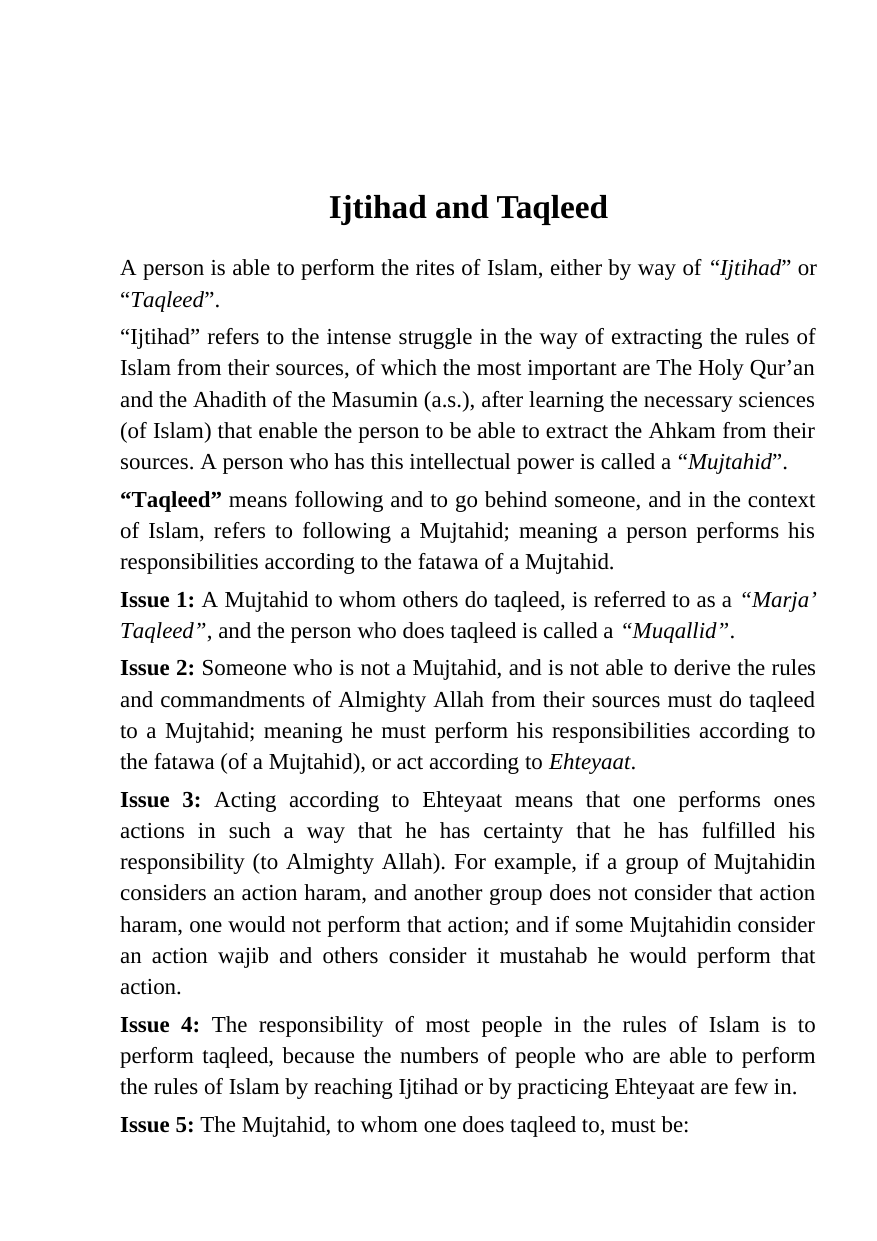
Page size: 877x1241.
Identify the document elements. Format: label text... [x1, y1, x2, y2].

text Issue 1: A Mujtahid to whom others do taqleed, is referred to as a “Marja’ Taqleed”, and the person who does taqleed is called a “Muqallid”. [120, 582, 817, 644]
text “Taqleed” means following and to go behind someone, and in the context of Islam, refers to following a Mujtahid; meaning a person performs his responsibilities according to the fatawa of a Mujtahid. [120, 482, 817, 576]
text Issue 3: Acting according to Ehteyaat means that one performs ones actions in such a way that he has certainty that he has fulfilled his responsibility (to Almighty Allah). For example, if a group of Mujtahidin considers an action haram, and another group does not consider that action haram, one would not perform that action; and if some Mujtahidin consider an action wajib and others consider it mustahab he would perform that action. [120, 782, 817, 1001]
text “Ijtihad” refers to the intense struggle in the way of extracting the rules of Islam from their sources, of which the most important are The Holy Qur’an and the Ahadith of the Masumin (a.s.), after learning the necessary sciences (of Islam) that enable the person to be able to extract the Ahkam from their sources. A person who has this intellectual power is called a “Mujtahid”. [120, 319, 817, 476]
subtitle Ijtihad and Taqleed [120, 187, 817, 226]
text A person is able to perform the rites of Islam, either by way of “Ijtihad” or “Taqleed”. [120, 251, 817, 313]
text Issue 5: The Mujtahid, to whom one does taqleed to, must be: [120, 1107, 817, 1138]
text Issue 2: Someone who is not a Mujtahid, and is not able to derive the rules and commandments of Almighty Allah from their sources must do taqleed to a Mujtahid; meaning he must perform his responsibilities according to the fatawa (of a Mujtahid), or act according to Ehteyaat. [120, 651, 817, 776]
text Issue 4: The responsibility of most people in the rules of Islam is to perform taqleed, because the numbers of people who are able to perform the rules of Islam by reaching Ijtihad or by practicing Ehteyaat are few in. [120, 1007, 817, 1101]
